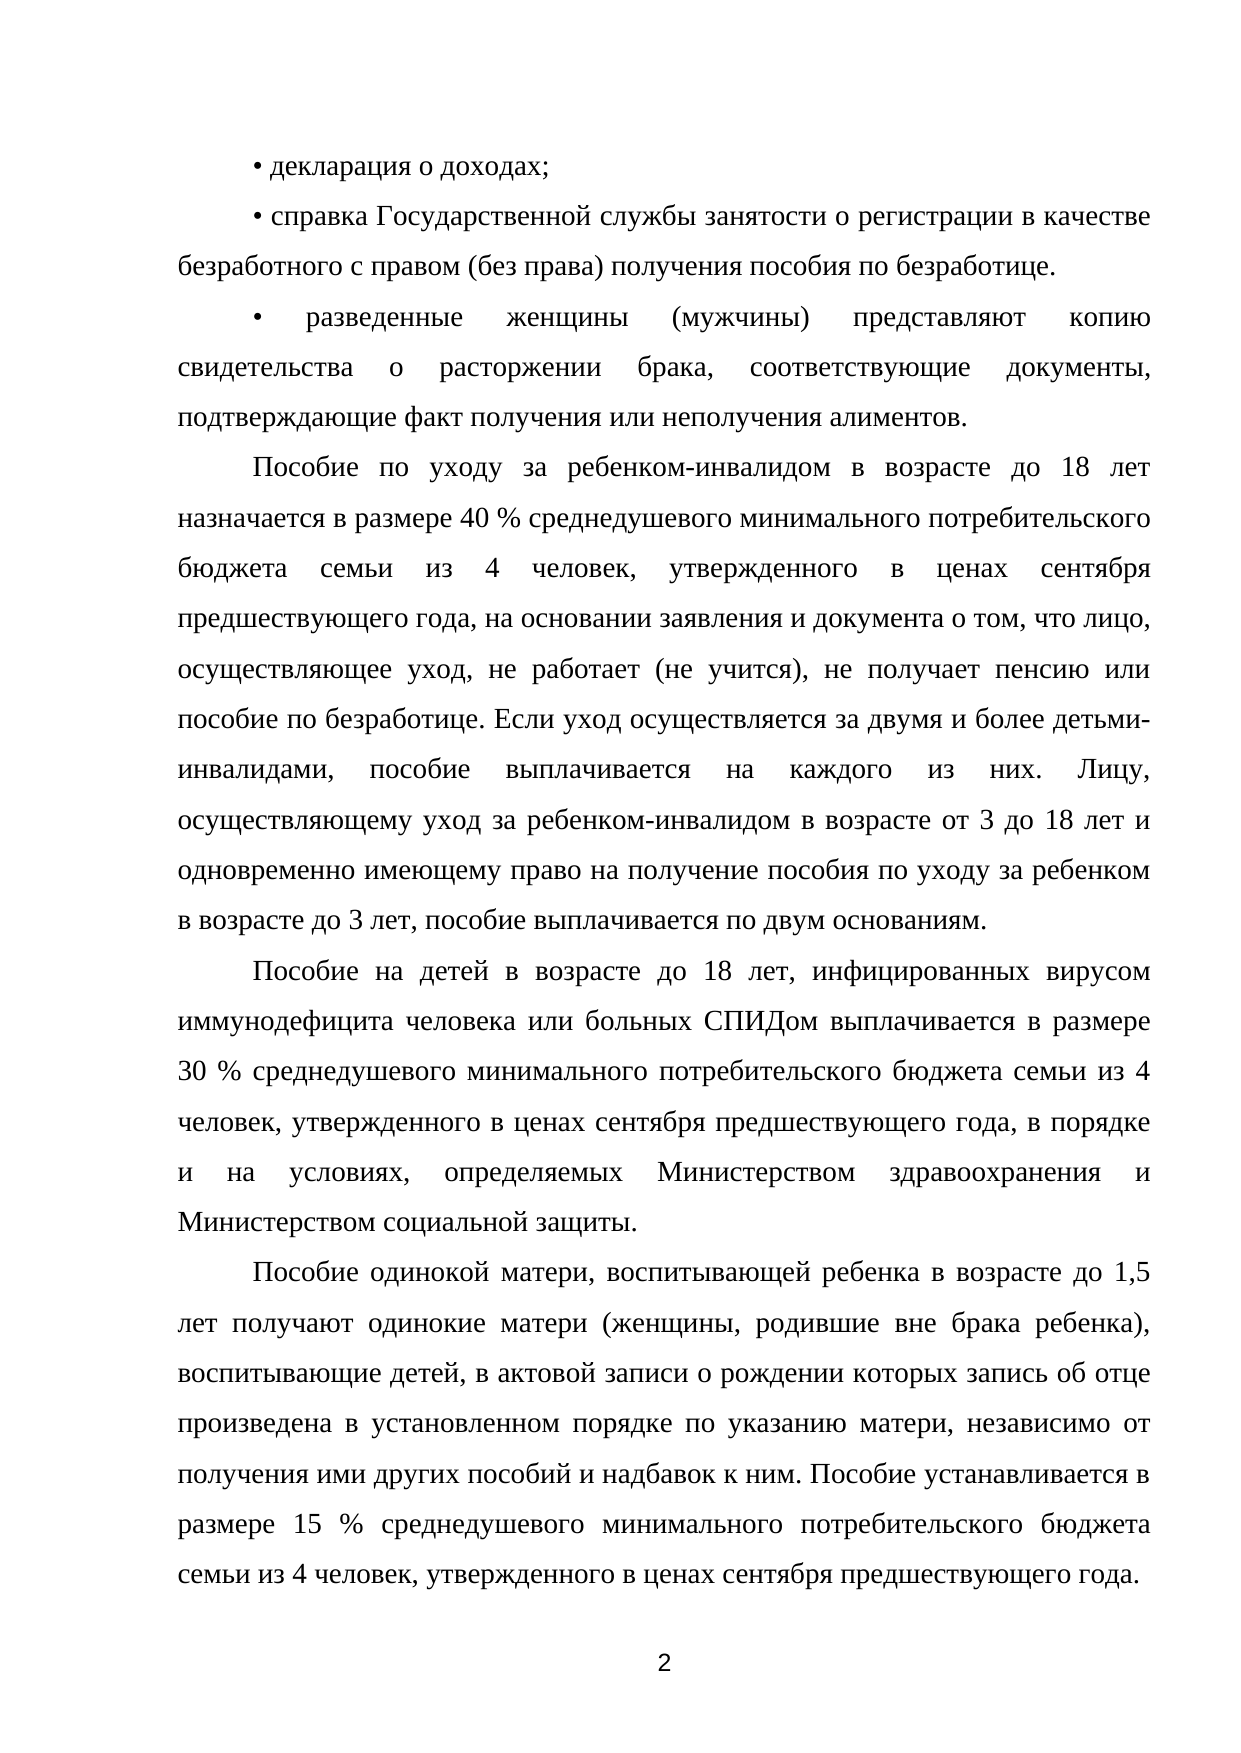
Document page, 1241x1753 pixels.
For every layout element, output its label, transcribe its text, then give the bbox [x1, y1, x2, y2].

text Пособие на детей в возрасте до 18 лет, инфицированных вирусом иммунодефицита человека или больных СПИДом выплачивается в размере 30 % среднедушевого минимального потребительского бюджета семьи из 4 человек, утвержденного в ценах сентября предшествующего года, в порядке и на условиях, определяемых Министерством здравоохранения и Министерством социальной защиты. [177, 953, 1152, 1238]
text • разведенные женщины (мужчины) представляют копию свидетельства о расторжении брака, соответствующие документы, подтверждающие факт получения или неполучения алиментов. [177, 299, 1152, 433]
text • справка Государственной службы занятости о регистрации в качестве безработного с правом (без права) получения пособия по безработице. [177, 198, 1152, 282]
text Пособие по уходу за ребенком-инвалидом в возрасте до 18 лет назначается в размере 40 % среднедушевого минимального потребительского бюджета семьи из 4 человек, утвержденного в ценах сентября предшествующего года, на основании заявления и документа о том, что лицо, осуществляющее уход, не работает (не учится), не получает пенсию или пособие по безработице. Если уход осуществляется за двумя и более детьми-инвалидами, пособие выплачивается на каждого из них. Лицу, осуществляющему уход за ребенком-инвалидом в возрасте от 3 до 18 лет и одновременно имеющему право на получение пособия по уходу за ребенком в возрасте до 3 лет, пособие выплачивается по двум основаниям. [177, 449, 1152, 936]
text Пособие одинокой матери, воспитывающей ребенка в возрасте до 1,5 лет получают одинокие матери (женщины, родившие вне брака ребенка), воспитывающие детей, в актовой записи о рождении которых запись об отце произведена в установленном порядке по указанию матери, независимо от получения ими других пособий и надбавок к ним. Пособие устанавливается в размере 15 % среднедушевого минимального потребительского бюджета семьи из 4 человек, утвержденного в ценах сентября предшествующего года. [177, 1254, 1152, 1590]
text • декларация о доходах; [177, 148, 1152, 181]
